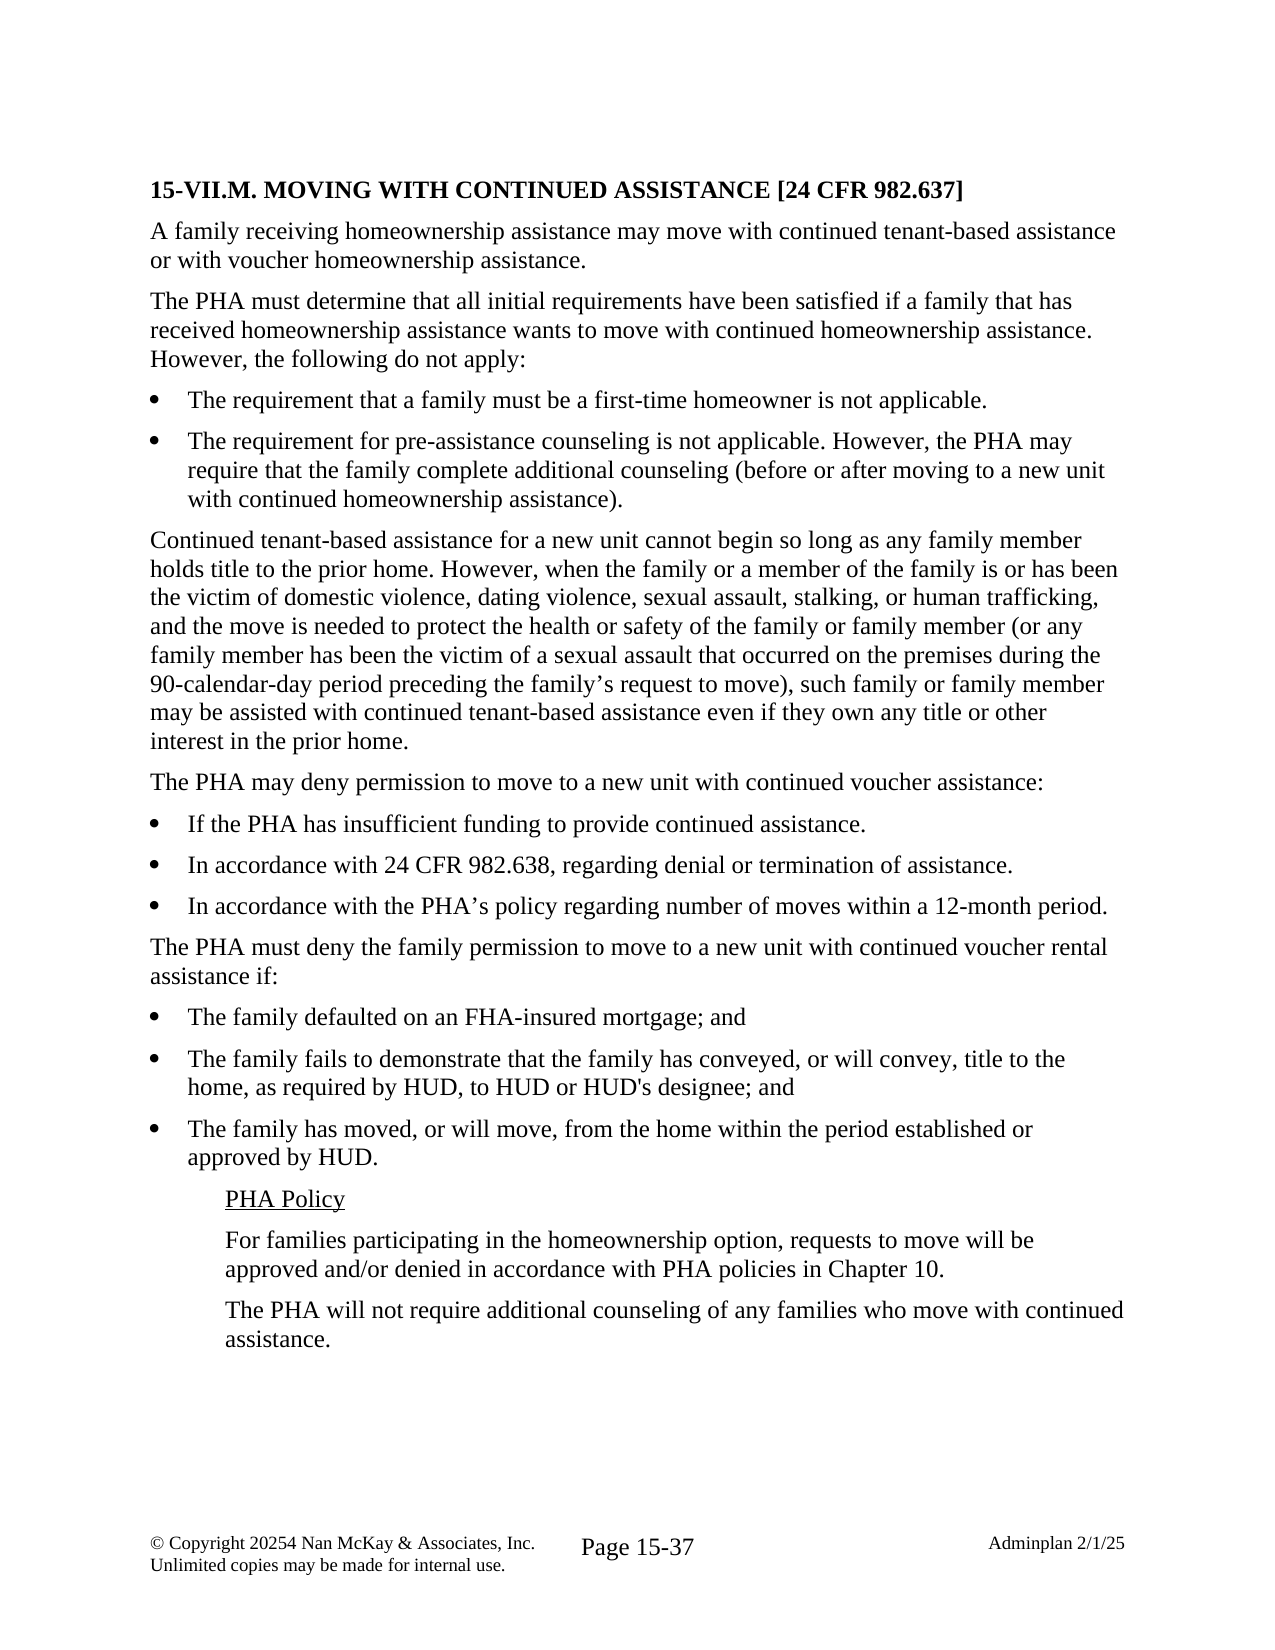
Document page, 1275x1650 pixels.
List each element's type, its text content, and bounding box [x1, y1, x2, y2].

text A family receiving homeownership assistance may move with continued tenant-based assistance or with voucher homeownership assistance. [150, 216, 1125, 274]
list In accordance with 24 CFR 982.638, regarding denial or termination of assistance. [150, 850, 1125, 879]
text The PHA must deny the family permission to move to a new unit with continued voucher rental assistance if: [150, 932, 1125, 990]
list The family fails to demonstrate that the family has conveyed, or will convey, title to the home, as required by HUD, to HUD or HUD's designee; and [150, 1044, 1125, 1101]
text The PHA must determine that all initial requirements have been satisfied if a family that has received homeownership assistance wants to move with continued homeownership assistance. However, the following do not apply: [150, 286, 1125, 372]
text The PHA will not require additional counseling of any families who move with continued assistance. [225, 1295, 1125, 1352]
text Continued tenant-based assistance for a new unit cannot begin so long as any family member holds title to the prior home. However, when the family or a member of the family is or has been the victim of domestic violence, dating violence, sexual assault, stalking, or human trafficking, and the move is needed to protect the health or safety of the family or family member (or any family member has been the victim of a sexual assault that occurred on the premises during the 90-calendar-day period preceding the family’s request to move), such family or family member may be assisted with continued tenant-based assistance even if they own any title or other interest in the prior home. [150, 525, 1125, 755]
list The family defaulted on an FHA-insured mortgage; and [150, 1002, 1125, 1031]
list In accordance with the PHA’s policy regarding number of moves within a 12-month period. [150, 891, 1125, 920]
text PHA Policy [225, 1184, 1125, 1212]
text The PHA may deny permission to move to a new unit with continued voucher assistance: [150, 767, 1125, 796]
text 15-VII.M. MOVING WITH CONTINUED ASSISTANCE [24 CFR 982.637] [150, 175, 1125, 204]
list The requirement for pre-assistance counseling is not applicable. However, the PHA may require that the family complete additional counseling (before or after moving to a new unit with continued homeownership assistance). [150, 426, 1125, 512]
list The requirement that a family must be a first-time homeowner is not applicable. [150, 385, 1125, 414]
list If the PHA has insufficient funding to provide continued assistance. [150, 809, 1125, 837]
list The family has moved, or will move, from the home within the period established or approved by HUD. [150, 1114, 1125, 1171]
text For families participating in the homeownership option, requests to move will be approved and/or denied in accordance with PHA policies in Chapter 10. [225, 1225, 1125, 1282]
